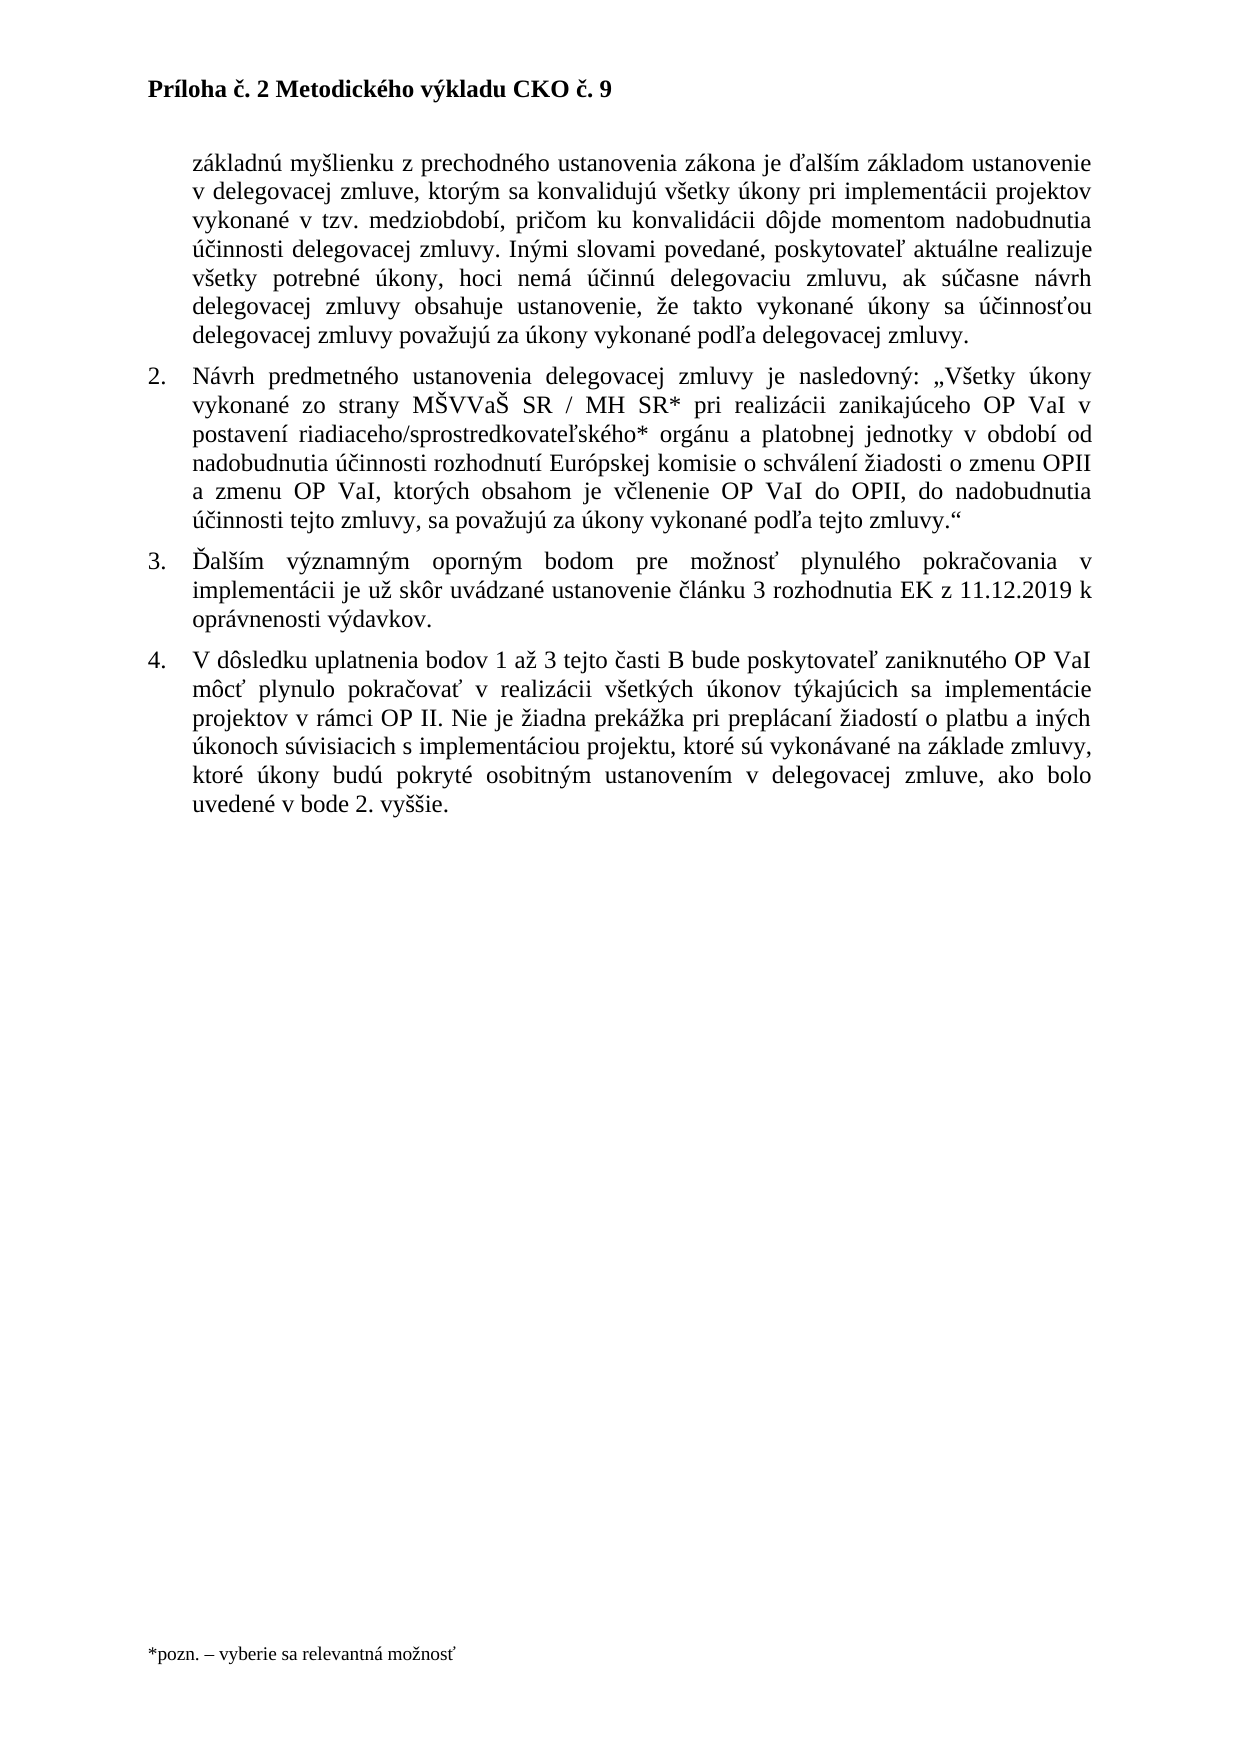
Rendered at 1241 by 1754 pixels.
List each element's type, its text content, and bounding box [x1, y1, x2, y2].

list Ďalším významným oporným bodom pre možnosť plynulého pokračovania v implementácii je už skôr uvádzané ustanovenie článku 3 rozhodnutia EK z 11.12.2019 k oprávnenosti výdavkov. [148, 546, 1093, 633]
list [148, 148, 1093, 349]
list V dôsledku uplatnenia bodov 1 až 3 tejto časti B bude poskytovateľ zaniknutého OP VaI môcť plynulo pokračovať v realizácii všetkých úkonov týkajúcich sa implementácie projektov v rámci OP II. Nie je žiadna prekážka pri preplácaní žiadostí o platbu a iných úkonoch súvisiacich s implementáciou projektu, ktoré sú vykonávané na základe zmluvy, ktoré úkony budú pokryté osobitným ustanovením v delegovacej zmluve, ako bolo uvedené v bode 2. vyššie. [148, 645, 1093, 818]
list Návrh predmetného ustanovenia delegovacej zmluvy je nasledovný: „Všetky úkony vykonané zo strany MŠVVaŠ SR / MH SR* pri realizácii zanikajúceho OP VaI v postavení riadiaceho/sprostredkovateľského* orgánu a platobnej jednotky v období od nadobudnutia účinnosti rozhodnutí Európskej komisie o schválení žiadosti o zmenu OPII a zmenu OP VaI, ktorých obsahom je včlenenie OP VaI do OPII, do nadobudnutia účinnosti tejto zmluvy, sa považujú za úkony vykonané podľa tejto zmluvy.“ [148, 361, 1093, 534]
